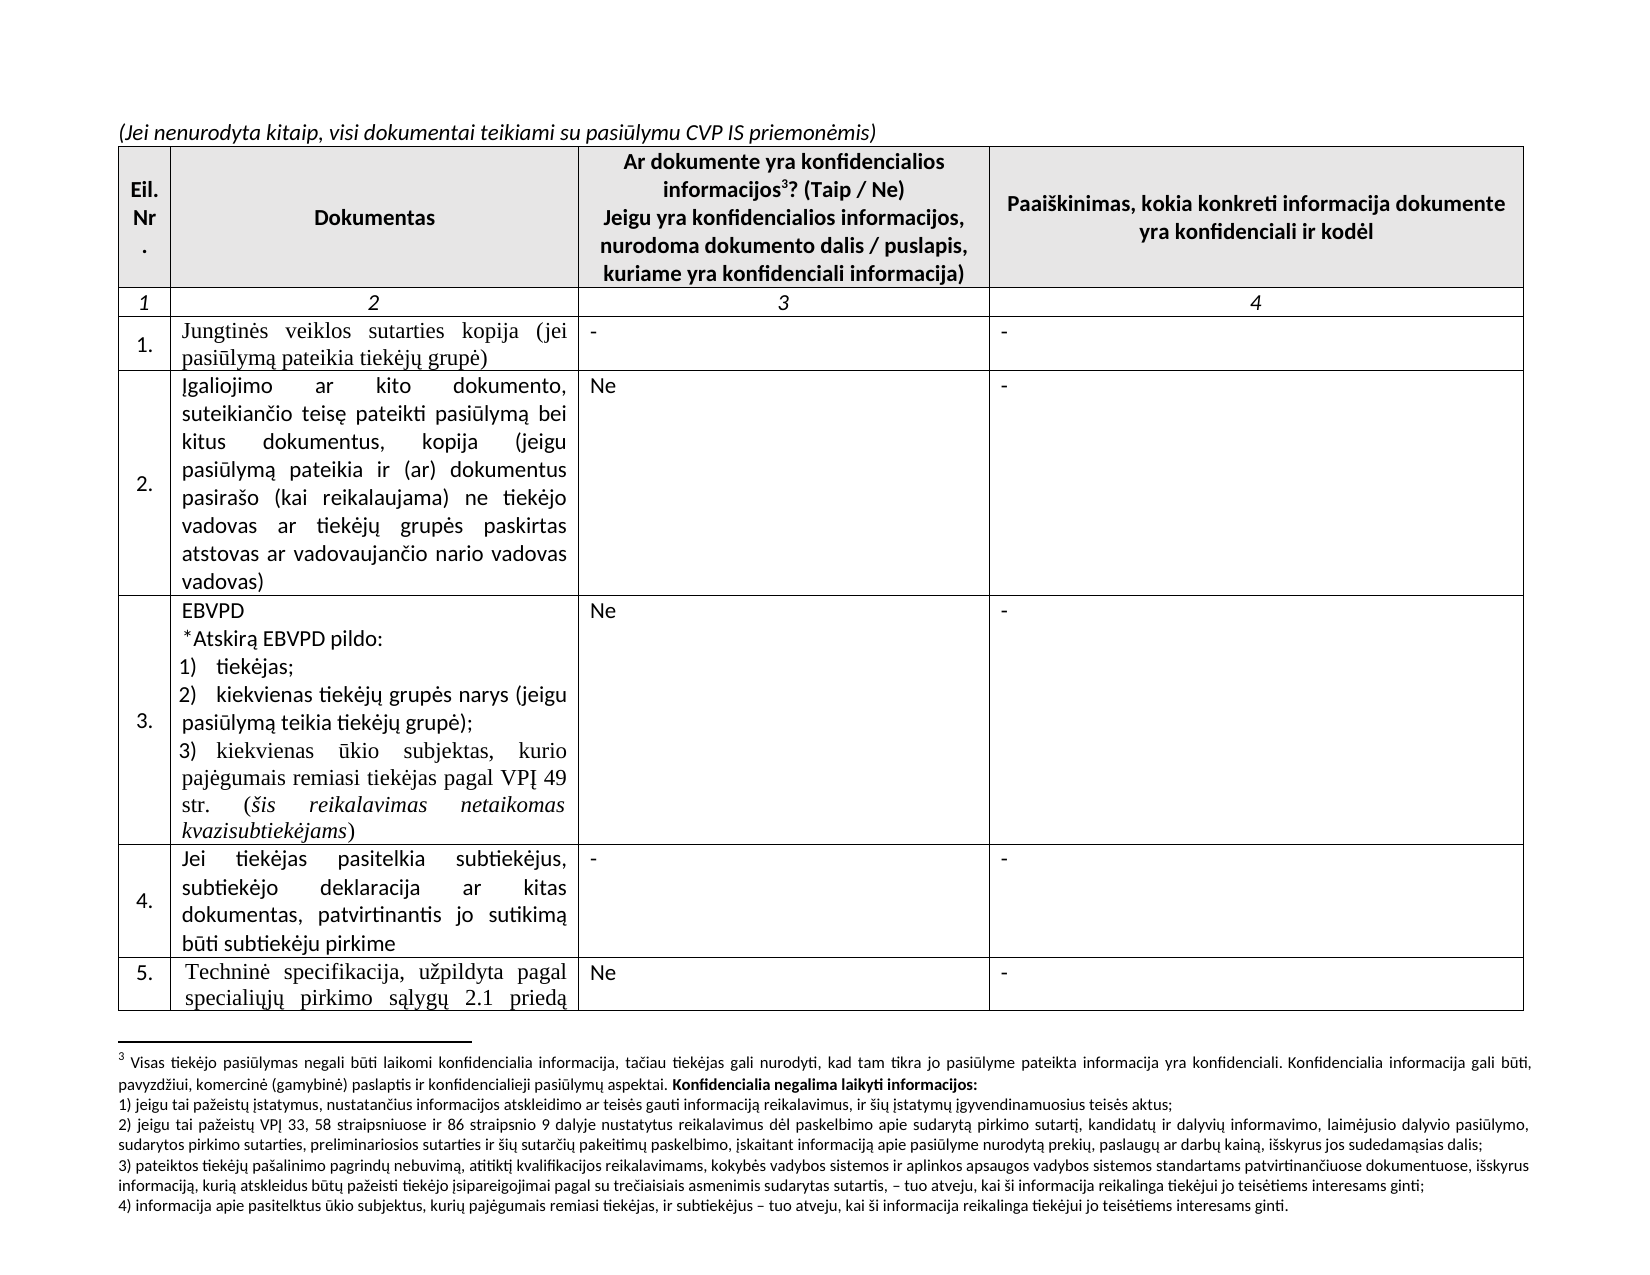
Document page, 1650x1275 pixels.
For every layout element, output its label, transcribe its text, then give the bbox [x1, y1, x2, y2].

table_header Ar dokumente yra konfidencialios informacijos? (Taip / Ne) Jeigu yra konfidencialios informacijos, nurodoma dokumento dalis / puslapis, kuriame yra konfidenciali informacija) [579, 147, 989, 287]
table_cell Jungtinės veiklos sutarties kopija (jei pasiūlymą pateikia tiekėjų grupė) [171, 317, 578, 370]
table_cell - [579, 845, 989, 957]
table_cell 4. [119, 845, 170, 957]
table_cell - [990, 958, 1523, 1010]
table_cell - [990, 371, 1523, 595]
table_cell - [579, 317, 989, 370]
table_cell EBVPD *Atskirą EBVPD pildo: tiekėjas; kiekvienas tiekėjų grupės narys (jeigu pasiūlymą teikia tiekėjų grupė); kiekvienas ūkio subjektas, kurio pajėgumais remiasi tiekėjas pagal VPĮ 49 str. (šis reikalavimas netaikomas kvazisubtiekėjams) [171, 596, 578, 843]
table_cell 1 [119, 288, 170, 316]
table_cell Įgaliojimo ar kito dokumento, suteikiančio teisę pateikti pasiūlymą bei kitus dokumentus, kopija (jeigu pasiūlymą pateikia ir (ar) dokumentus pasirašo (kai reikalaujama) ne tiekėjo vadovas ar tiekėjų grupės paskirtas atstovas ar vadovaujančio nario vadovas vadovas) [171, 371, 578, 595]
table_cell - [990, 596, 1523, 843]
table_header Dokumentas [171, 147, 578, 287]
table_cell 4 [990, 288, 1523, 316]
table_header Paaiškinimas, kokia konkreti informacija dokumente yra konfidenciali ir kodėl [990, 147, 1523, 287]
table_cell 3. [119, 596, 170, 843]
table_cell 1. [119, 317, 170, 370]
text (Jei nenurodyta kitaip, visi dokumentai teikiami su pasiūlymu CVP IS priemonėmis) [118, 118, 1532, 146]
table_cell 3 [579, 288, 989, 316]
table_cell Ne [579, 596, 989, 843]
table_cell Ne [579, 371, 989, 595]
table_cell Ne [579, 958, 989, 1010]
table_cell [171, 958, 578, 1010]
table_header Eil. Nr. [119, 147, 170, 287]
table_cell - [990, 317, 1523, 370]
table_cell - [990, 845, 1523, 957]
table_cell Jei tiekėjas pasitelkia subtiekėjus, subtiekėjo deklaracija ar kitas dokumentas, patvirtinantis jo sutikimą būti subtiekėju pirkime [171, 845, 578, 957]
table_cell 2. [119, 371, 170, 595]
table_cell 5. [119, 958, 170, 1010]
table_cell 2 [171, 288, 578, 316]
